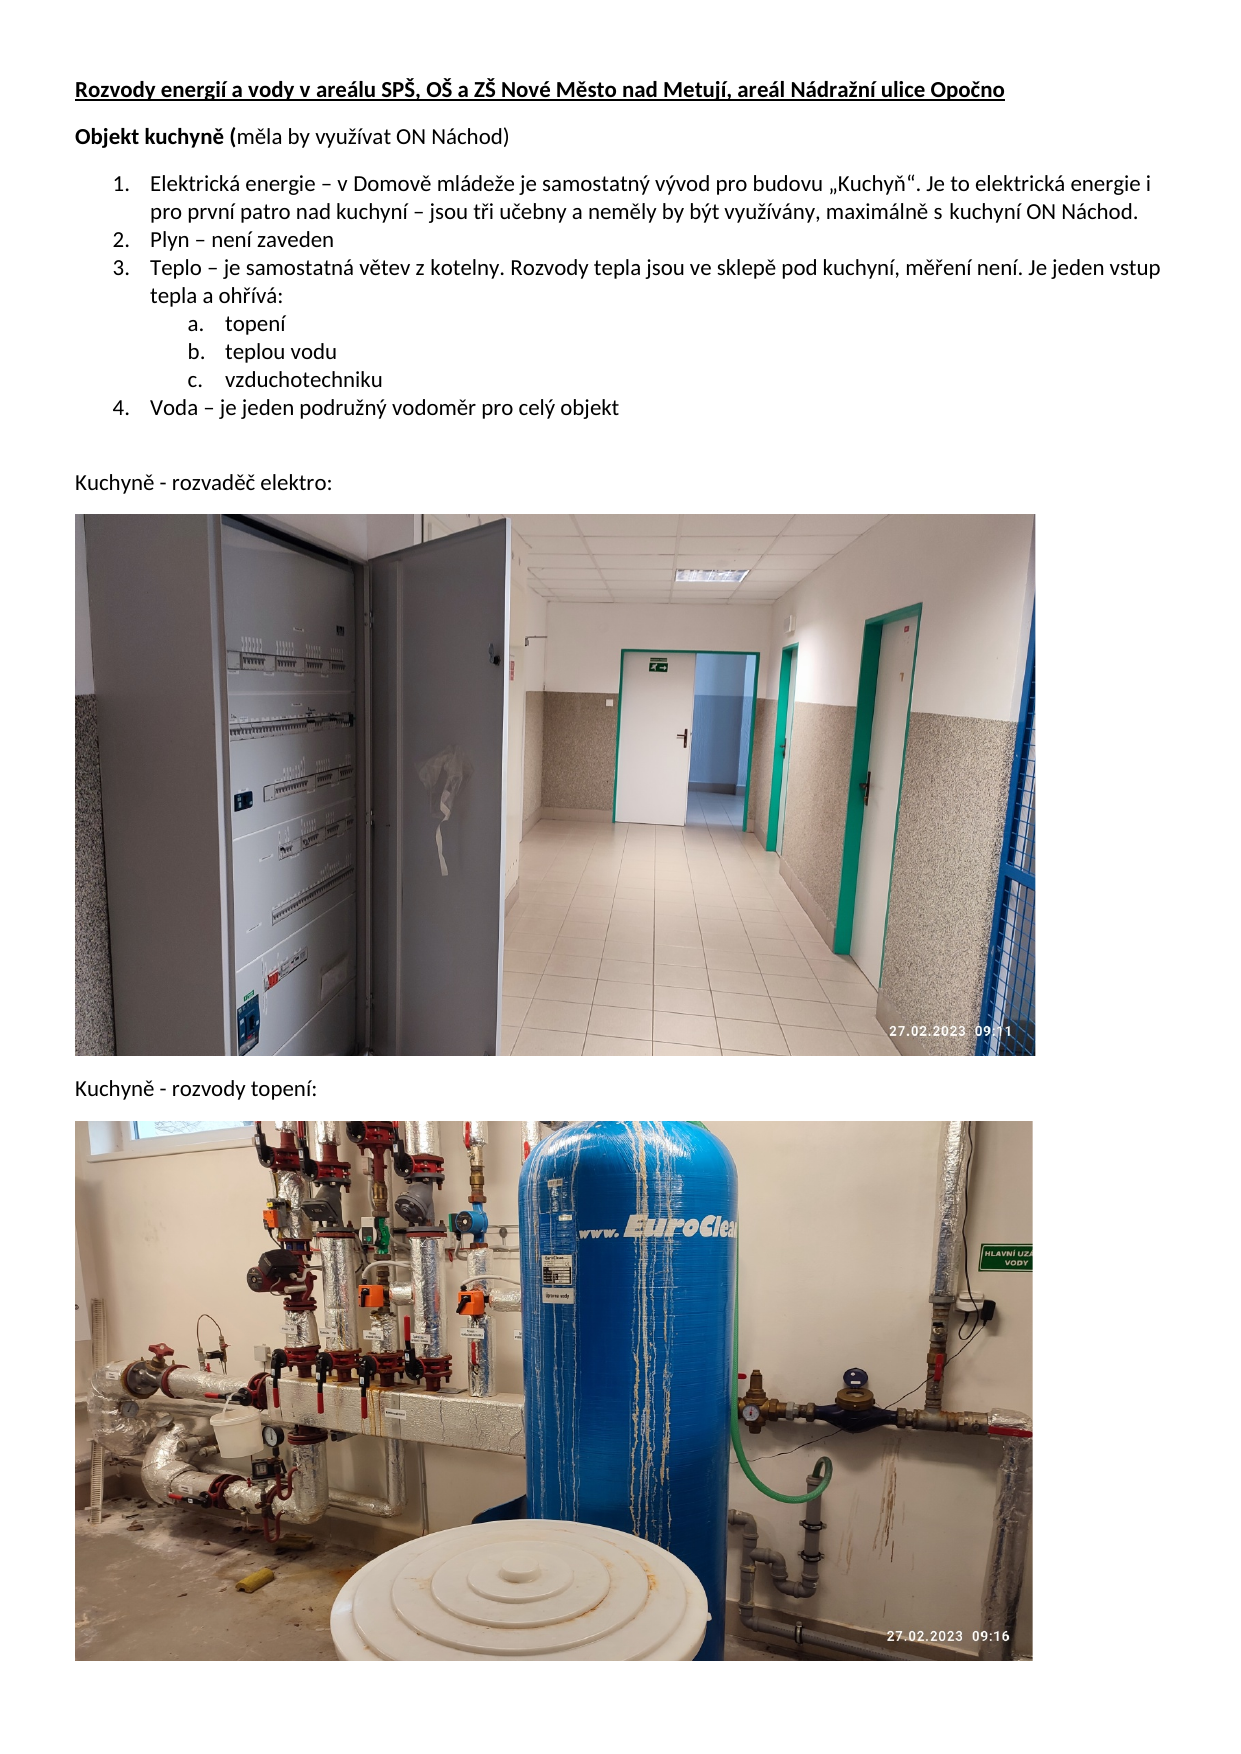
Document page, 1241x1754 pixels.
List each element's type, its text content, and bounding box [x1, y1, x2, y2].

list teplou vodu [187, 337, 1165, 365]
list Voda – je jeden podružný vodoměr pro celý objekt [112, 393, 1165, 421]
picture [75, 1121, 1033, 1661]
picture [75, 514, 1036, 1056]
text Rozvody energií a vody v areálu SPŠ, OŠ a ZŠ Nové Město nad Metují, areál Nádražní ulice Opočno [75, 75, 1165, 103]
text Kuchyně - rozvaděč elektro: [75, 468, 1165, 496]
text Kuchyně - rozvody topení: [75, 1074, 1165, 1102]
list topení [187, 309, 1165, 337]
list Teplo – je samostatná větev z kotelny. Rozvody tepla jsou ve sklepě pod kuchyní, měření není. Je jeden vstup tepla a ohřívá: [112, 253, 1165, 309]
list vzduchotechniku [187, 365, 1165, 393]
text Objekt kuchyně (měla by využívat ON Náchod) [75, 122, 1165, 150]
list Plyn – není zaveden [112, 225, 1165, 253]
list Elektrická energie – v Domově mládeže je samostatný vývod pro budovu „Kuchyň“. Je to elektrická energie i pro první patro nad kuchyní – jsou tři učebny a neměly by být využívány, maximálně s kuchyní ON Náchod. [112, 169, 1165, 225]
